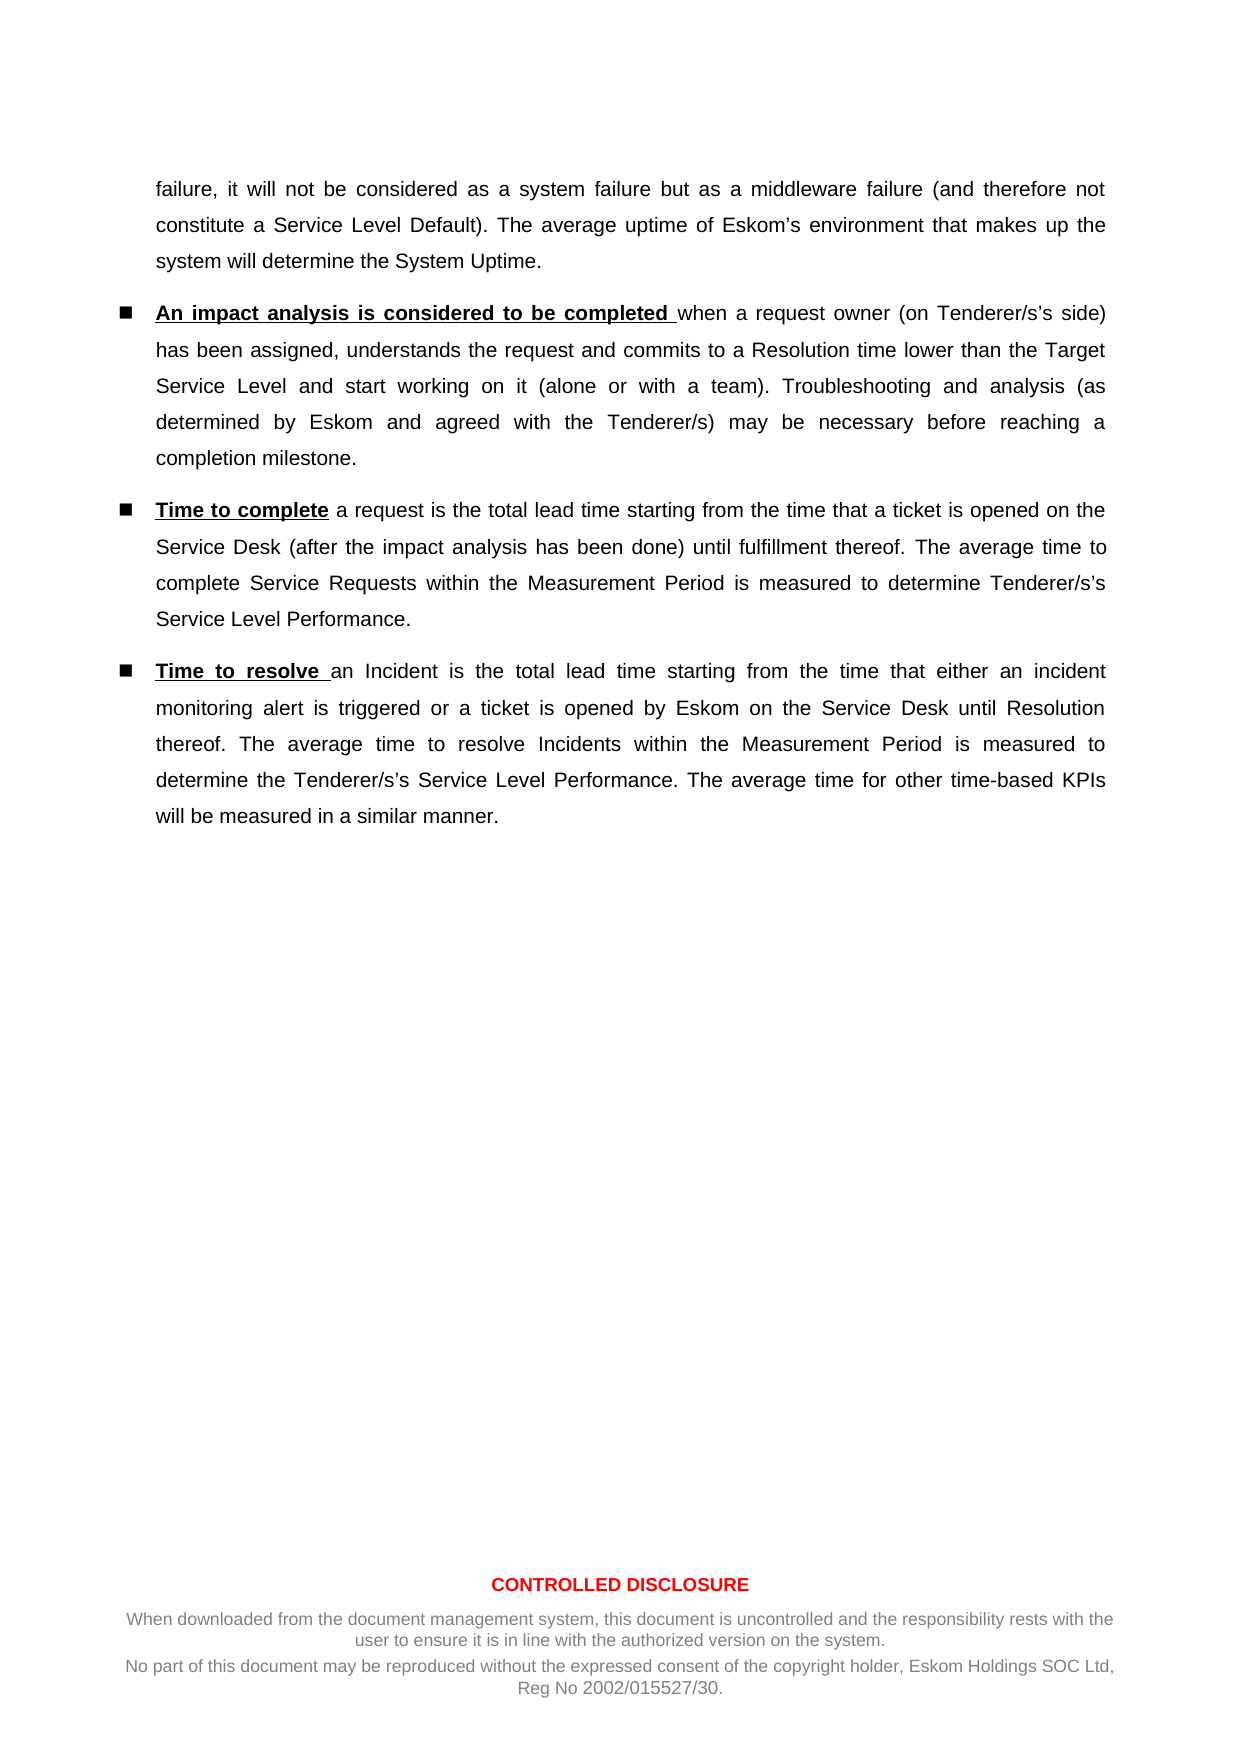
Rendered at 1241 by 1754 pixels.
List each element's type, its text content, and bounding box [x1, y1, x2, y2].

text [118, 177, 1107, 273]
text Time to complete a request is the total lead time starting from the time that a ticket is opened on the Service Desk (after the impact analysis has been done) until fulfillment thereof. The average time to complete Service Requests within the Measurement Period is measured to determine Tenderer/s’s Service Level Performance. [118, 494, 1107, 631]
text An impact analysis is considered to be completed when a request owner (on Tenderer/s’s side) has been assigned, understands the request and commits to a Resolution time lower than the Target Service Level and start working on it (alone or with a team). Troubleshooting and analysis (as determined by Eskom and agreed with the Tenderer/s) may be necessary before reaching a completion milestone. [118, 297, 1107, 470]
text Time to resolve an Incident is the total lead time starting from the time that either an incident monitoring alert is triggered or a ticket is opened by Eskom on the Service Desk until Resolution thereof. The average time to resolve Incidents within the Measurement Period is measured to determine the Tenderer/s’s Service Level Performance. The average time for other time-based KPIs will be measured in a similar manner. [118, 656, 1107, 828]
